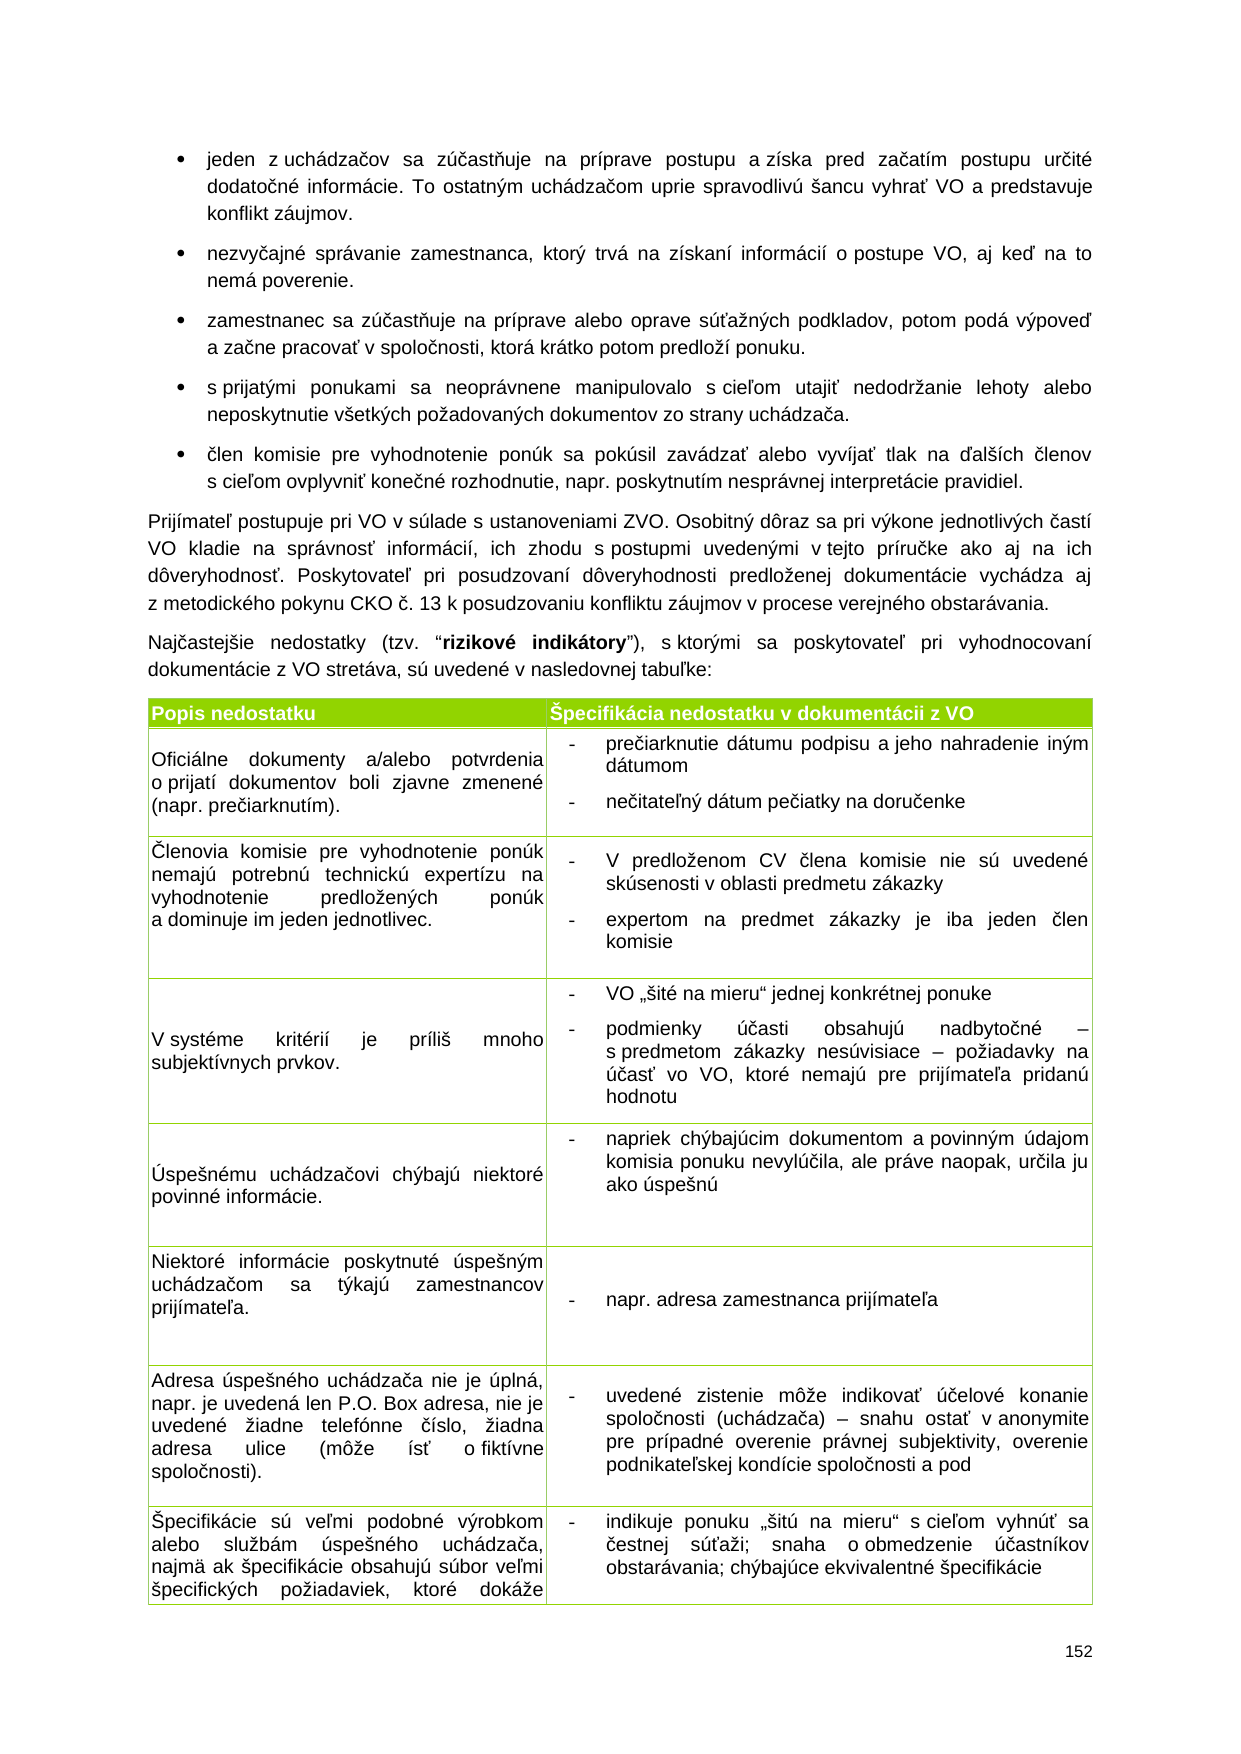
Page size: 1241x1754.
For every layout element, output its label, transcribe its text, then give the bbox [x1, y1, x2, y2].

table_cell V predloženom CV člena komisie nie sú uvedené skúsenosti v oblasti predmetu zákazky expertom na predmet zákazky je iba jeden člen komisie [547, 837, 1092, 977]
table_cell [547, 1507, 1092, 1604]
table_cell prečiarknutie dátumu podpisu a jeho nahradenie iným dátumom nečitateľný dátum pečiatky na doručenke [547, 729, 1092, 836]
table_header Popis nedostatku [149, 699, 546, 727]
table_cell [149, 1507, 546, 1604]
table_cell napriek chýbajúcim dokumentom a povinným údajom komisia ponuku nevylúčila, ale práve naopak, určila ju ako úspešnú [547, 1124, 1092, 1246]
text zamestnanec sa zúčastňuje na príprave alebo oprave súťažných podkladov, potom podá výpoveď a začne pracovať v spoločnosti, ktorá krátko potom predloží ponuku. [177, 309, 1092, 359]
table_cell V systéme kritérií je príliš mnoho subjektívnych prvkov. [149, 979, 546, 1123]
table_cell napr. adresa zamestnanca prijímateľa [547, 1247, 1092, 1365]
table_cell Oficiálne dokumenty a/alebo potvrdenia o prijatí dokumentov boli zjavne zmenené (napr. prečiarknutím). [149, 729, 546, 836]
table_cell Úspešnému uchádzačovi chýbajú niektoré povinné informácie. [149, 1124, 546, 1246]
table_cell uvedené zistenie môže indikovať účelové konanie spoločnosti (uchádzača) – snahu ostať v anonymite pre prípadné overenie právnej subjektivity, overenie podnikateľskej kondície spoločnosti a pod [547, 1366, 1092, 1506]
text Najčastejšie nedostatky (tzv. “rizikové indikátory”), s ktorými sa poskytovateľ pri vyhodnocovaní dokumentácie z VO stretáva, sú uvedené v nasledovnej tabuľke: [148, 631, 1092, 681]
text jeden z uchádzačov sa zúčastňuje na príprave postupu a získa pred začatím postupu určité dodatočné informácie. To ostatným uchádzačom uprie spravodlivú šancu vyhrať VO a predstavuje konflikt záujmov. [177, 148, 1092, 225]
text Prijímateľ postupuje pri VO v súlade s ustanoveniami ZVO. Osobitný dôraz sa pri výkone jednotlivých častí VO kladie na správnosť informácií, ich zhodu s postupmi uvedenými v tejto príručke ako aj na ich dôveryhodnosť. Poskytovateľ pri posudzovaní dôveryhodnosti predloženej dokumentácie vychádza aj z metodického pokynu CKO č. 13 k posudzovaniu konfliktu záujmov v procese verejného obstarávania. [148, 510, 1092, 614]
table_cell VO „šité na mieru“ jednej konkrétnej ponuke podmienky účasti obsahujú nadbytočné – s predmetom zákazky nesúvisiace – požiadavky na účasť vo VO, ktoré nemajú pre prijímateľa pridanú hodnotu [547, 979, 1092, 1123]
text s prijatými ponukami sa neoprávnene manipulovalo s cieľom utajiť nedodržanie lehoty alebo neposkytnutie všetkých požadovaných dokumentov zo strany uchádzača. [177, 376, 1092, 426]
text člen komisie pre vyhodnotenie ponúk sa pokúsil zavádzať alebo vyvíjať tlak na ďalších členov s cieľom ovplyvniť konečné rozhodnutie, napr. poskytnutím nesprávnej interpretácie pravidiel. [177, 443, 1092, 493]
text nezvyčajné správanie zamestnanca, ktorý trvá na získaní informácií o postupe VO, aj keď na to nemá poverenie. [177, 242, 1092, 292]
table_header Špecifikácia nedostatku v dokumentácii z VO [547, 699, 1092, 727]
table_cell Adresa úspešného uchádzača nie je úplná, napr. je uvedená len P.O. Box adresa, nie je uvedené žiadne telefónne číslo, žiadna adresa ulice (môže ísť o fiktívne spoločnosti). [149, 1366, 546, 1506]
table_cell Členovia komisie pre vyhodnotenie ponúk nemajú potrebnú technickú expertízu na vyhodnotenie predložených ponúk a dominuje im jeden jednotlivec. [149, 837, 546, 977]
table_cell Niektoré informácie poskytnuté úspešným uchádzačom sa týkajú zamestnancov prijímateľa. [149, 1247, 546, 1365]
